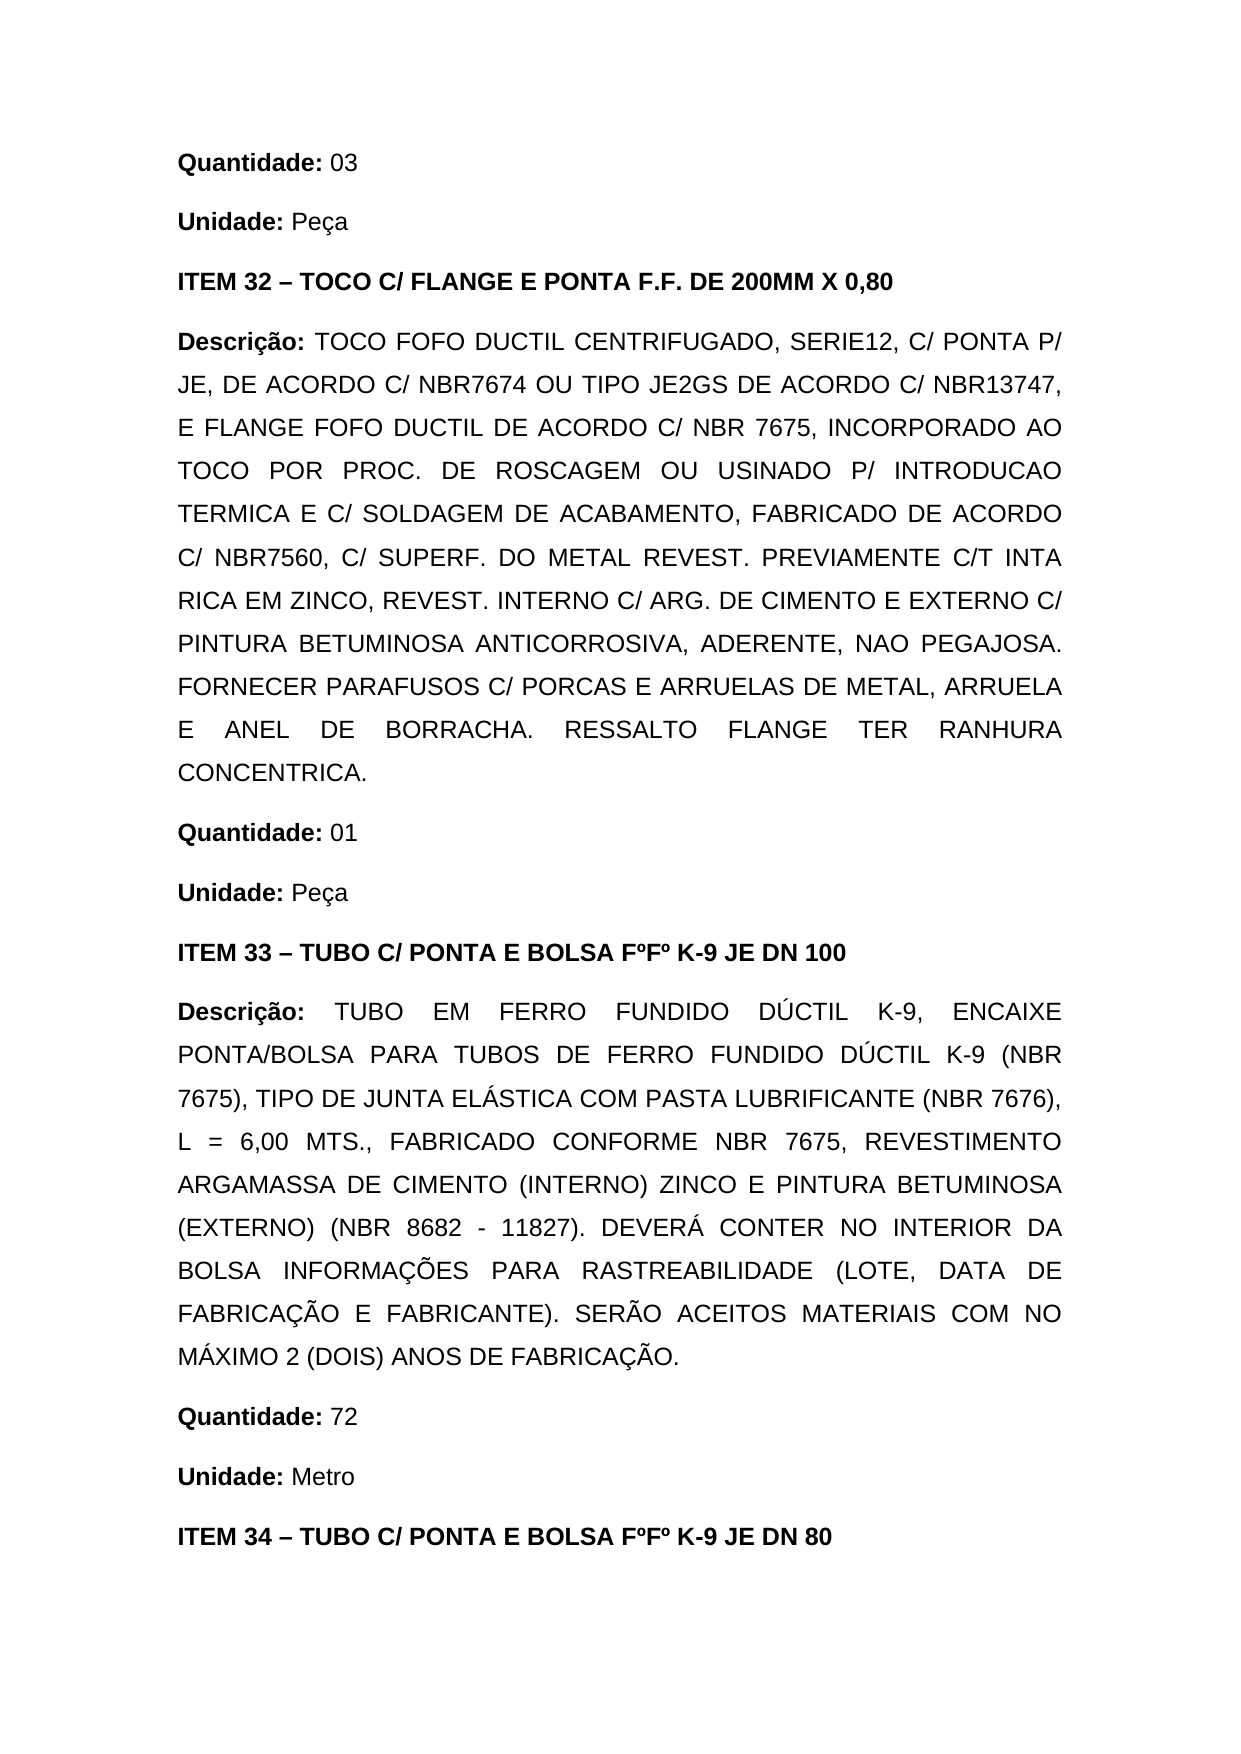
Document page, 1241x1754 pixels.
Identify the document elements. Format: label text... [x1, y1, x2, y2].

text ITEM 32 – TOCO C/ FLANGE E PONTA F.F. DE 200MM X 0,80 [177, 267, 1063, 296]
text Quantidade: 72 [177, 1402, 1063, 1431]
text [177, 997, 1063, 1371]
text Quantidade: 03 [177, 148, 1063, 176]
text Unidade: Peça [177, 207, 1063, 236]
text ITEM 33 – TUBO C/ PONTA E BOLSA FºFº K-9 JE DN 100 [177, 938, 1063, 966]
text ITEM 34 – TUBO C/ PONTA E BOLSA FºFº K-9 JE DN 80 [177, 1522, 1063, 1551]
text Quantidade: 01 [177, 818, 1063, 847]
text Descrição: TOCO FOFO DUCTIL CENTRIFUGADO, SERIE12, C/ PONTA P/ JE, DE ACORDO C/ NBR7674 OU TIPO JE2GS DE ACORDO C/ NBR13747, E FLANGE FOFO DUCTIL DE ACORDO C/ NBR 7675, INCORPORADO AO TOCO POR PROC. DE ROSCAGEM OU USINADO P/ INTRODUCAO TERMICA E C/ SOLDAGEM DE ACABAMENTO, FABRICADO DE ACORDO C/ NBR7560, C/ SUPERF. DO METAL REVEST. PREVIAMENTE C/T INTA RICA EM ZINCO, REVEST. INTERNO C/ ARG. DE CIMENTO E EXTERNO C/ PINTURA BETUMINOSA ANTICORROSIVA, ADERENTE, NAO PEGAJOSA. FORNECER PARAFUSOS C/ PORCAS E ARRUELAS DE METAL, ARRUELA E ANEL DE BORRACHA. RESSALTO FLANGE TER RANHURA CONCENTRICA. [177, 327, 1063, 787]
text Unidade: Peça [177, 878, 1063, 907]
text Unidade: Metro [177, 1462, 1063, 1491]
